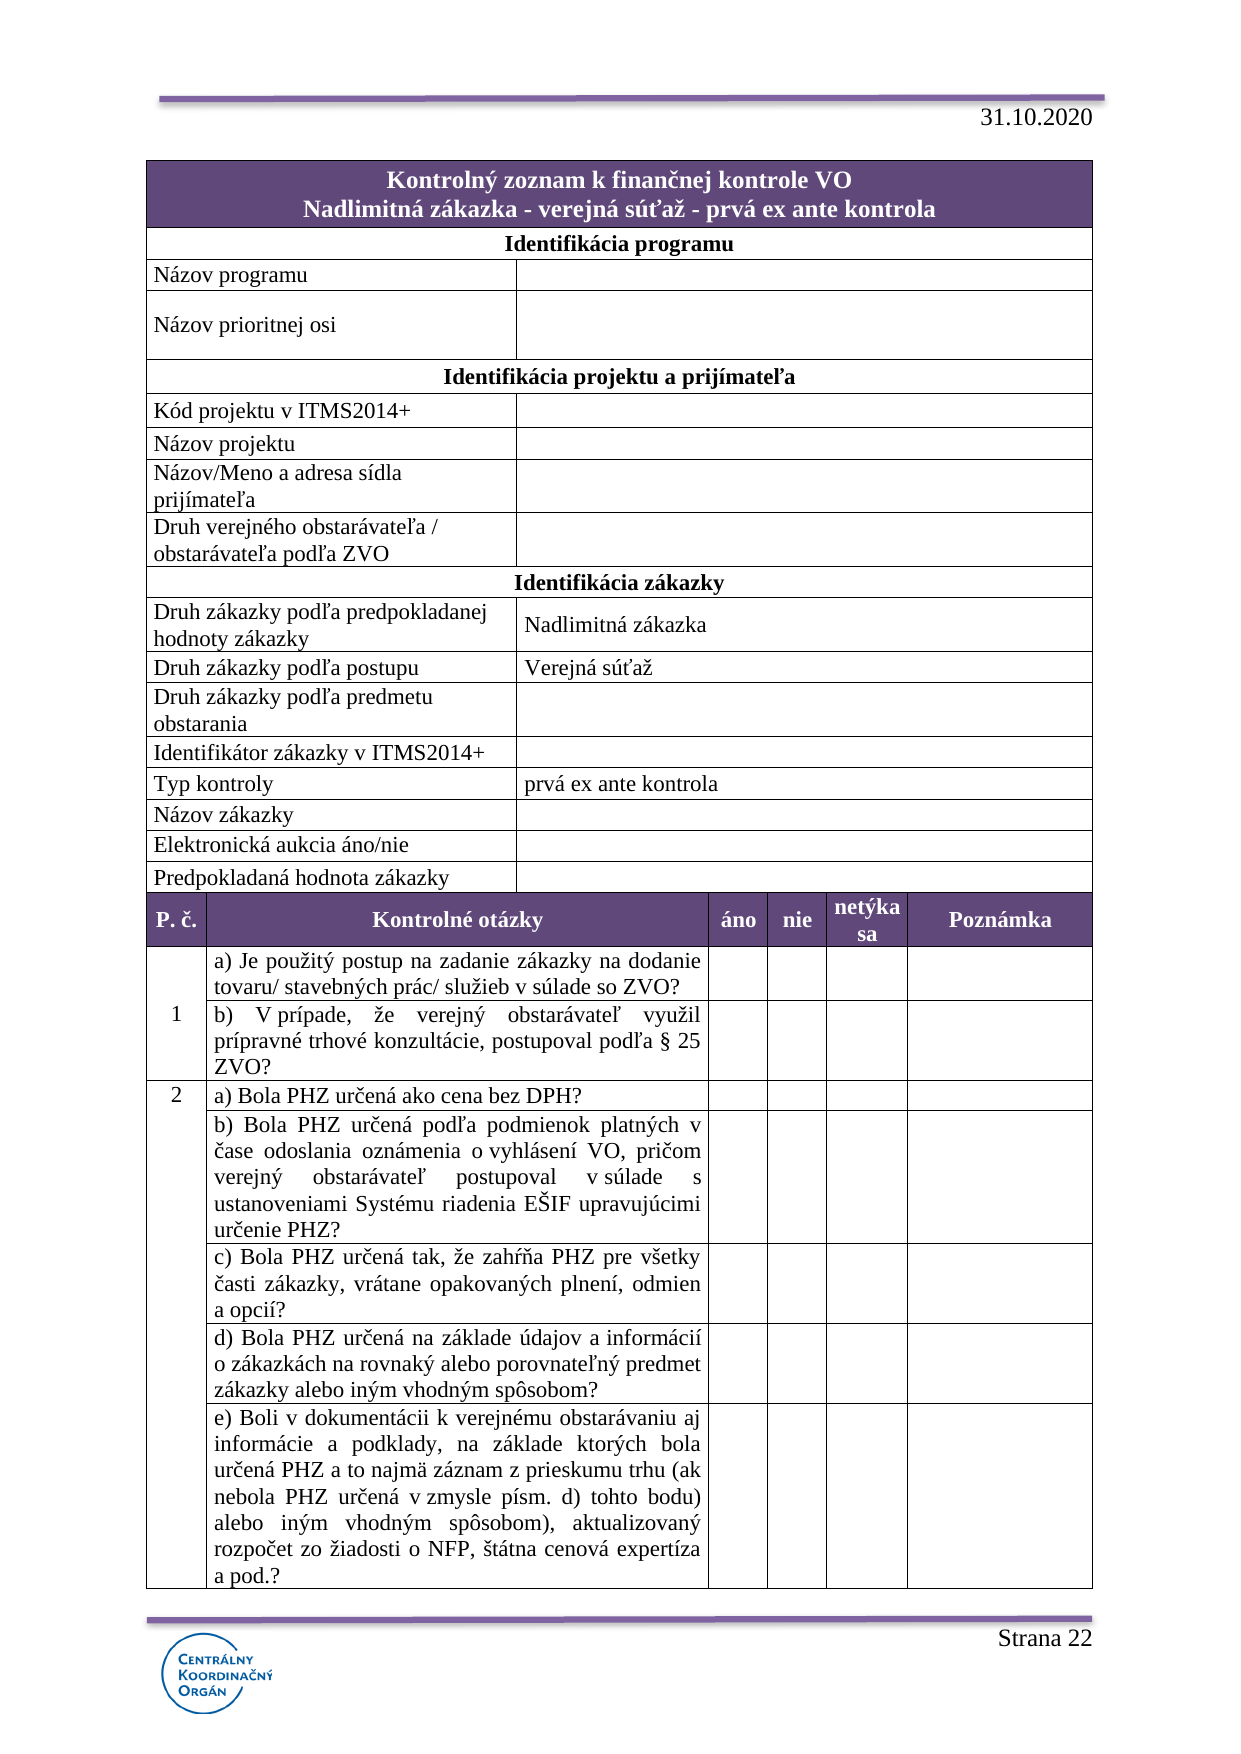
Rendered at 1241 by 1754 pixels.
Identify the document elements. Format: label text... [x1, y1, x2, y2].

table_cell Predpokladaná hodnota zákazky [147, 862, 516, 892]
table_cell Názov zákazky [147, 800, 516, 830]
table_cell c) Bola PHZ určená tak, že zahŕňa PHZ pre všetky časti zákazky, vrátane opakovaných plnení, odmien a opcií? [207, 1244, 708, 1322]
table_cell [517, 513, 1092, 566]
table_cell [908, 1404, 1092, 1588]
table_cell prvá ex ante kontrola [517, 768, 1092, 798]
table_cell Kontrolné otázky [207, 893, 708, 946]
table_cell Elektronická aukcia áno/nie [147, 831, 516, 861]
table_cell 2 [147, 1081, 206, 1588]
table_cell [768, 1404, 826, 1588]
table_cell [709, 1001, 767, 1080]
table_cell 1 [147, 947, 206, 1080]
table_cell Identifikácia programu [147, 228, 1092, 258]
table_cell [768, 1324, 826, 1403]
table_cell [768, 1081, 826, 1109]
table_cell [517, 862, 1092, 892]
table_header Kontrolný zoznam k finančnej kontrole VO Nadlimitná zákazka - verejná súťaž - prvá ex ante kontrola [147, 161, 1092, 227]
table_cell Názov prioritnej osi [147, 291, 516, 358]
table_cell [709, 1244, 767, 1322]
table_cell [908, 1244, 1092, 1322]
table_cell Identifikácia zákazky [147, 567, 1092, 597]
table_cell [768, 1244, 826, 1322]
table_cell Druh zákazky podľa predmetu obstarania [147, 683, 516, 736]
table_cell [827, 1111, 907, 1242]
table_cell Identifikácia projektu a prijímateľa [147, 360, 1092, 393]
table_cell [709, 947, 767, 1000]
table_cell Druh zákazky podľa predpokladanej hodnoty zákazky [147, 598, 516, 651]
table_cell [709, 1081, 767, 1109]
table_cell Typ kontroly [147, 768, 516, 798]
table_cell P. č. [147, 893, 206, 946]
table_cell [517, 683, 1092, 736]
table_cell [517, 460, 1092, 512]
table_cell a) Bola PHZ určená ako cena bez DPH? [207, 1081, 708, 1109]
picture [159, 1631, 272, 1713]
table_cell [908, 1111, 1092, 1242]
table_cell Druh verejného obstarávateľa / obstarávateľa podľa ZVO [147, 513, 516, 566]
table_cell [768, 1111, 826, 1242]
table_cell [908, 1324, 1092, 1403]
table_cell Názov programu [147, 260, 516, 290]
table_cell [908, 1001, 1092, 1080]
table_cell [908, 947, 1092, 1000]
table_cell áno [709, 893, 767, 946]
table_cell Názov/Meno a adresa sídla prijímateľa [147, 460, 516, 512]
table_cell a) Je použitý postup na zadanie zákazky na dodanie tovaru/ stavebných prác/ služieb v súlade so ZVO? [207, 947, 708, 1000]
table_cell d) Bola PHZ určená na základe údajov a informácií o zákazkách na rovnaký alebo porovnateľný predmet zákazky alebo iným vhodným spôsobom? [207, 1324, 708, 1403]
table_cell [709, 1404, 767, 1588]
table_cell [517, 800, 1092, 830]
table_cell [827, 1001, 907, 1080]
table_cell Kód projektu v ITMS2014+ [147, 394, 516, 427]
table_cell [517, 394, 1092, 427]
table_cell Identifikátor zákazky v ITMS2014+ [147, 737, 516, 767]
table_cell [768, 1001, 826, 1080]
table_cell Názov projektu [147, 428, 516, 458]
table_cell [517, 291, 1092, 358]
table_cell b) V prípade, že verejný obstarávateľ využil prípravné trhové konzultácie, postupoval podľa § 25 ZVO? [207, 1001, 708, 1080]
table_cell [517, 737, 1092, 767]
table_cell [709, 1111, 767, 1242]
table_cell Druh zákazky podľa postupu [147, 652, 516, 682]
table_cell [908, 1081, 1092, 1109]
table_cell [827, 947, 907, 1000]
table_cell b) Bola PHZ určená podľa podmienok platných v čase odoslania oznámenia o vyhlásení VO, pričom verejný obstarávateľ postupoval v súlade s ustanoveniami Systému riadenia EŠIF upravujúcimi určenie PHZ? [207, 1111, 708, 1242]
table_cell [827, 1244, 907, 1322]
table_cell [768, 947, 826, 1000]
table_cell netýka sa [827, 893, 907, 946]
table_cell e) Boli v dokumentácii k verejnému obstarávaniu aj informácie a podklady, na základe ktorých bola určená PHZ a to najmä záznam z prieskumu trhu (ak nebola PHZ určená v zmysle písm. d) tohto bodu) alebo iným vhodným spôsobom), aktualizovaný rozpočet zo žiadosti o NFP, štátna cenová expertíza a pod.? [207, 1404, 708, 1588]
table_cell [517, 260, 1092, 290]
table_cell [517, 428, 1092, 458]
table_cell nie [768, 893, 826, 946]
table_cell Poznámka [908, 893, 1092, 946]
table_cell [517, 831, 1092, 861]
table_cell [827, 1404, 907, 1588]
table_cell Verejná súťaž [517, 652, 1092, 682]
table_cell Nadlimitná zákazka [517, 598, 1092, 651]
table_cell [827, 1081, 907, 1109]
table_cell [827, 1324, 907, 1403]
table_cell [709, 1324, 767, 1403]
